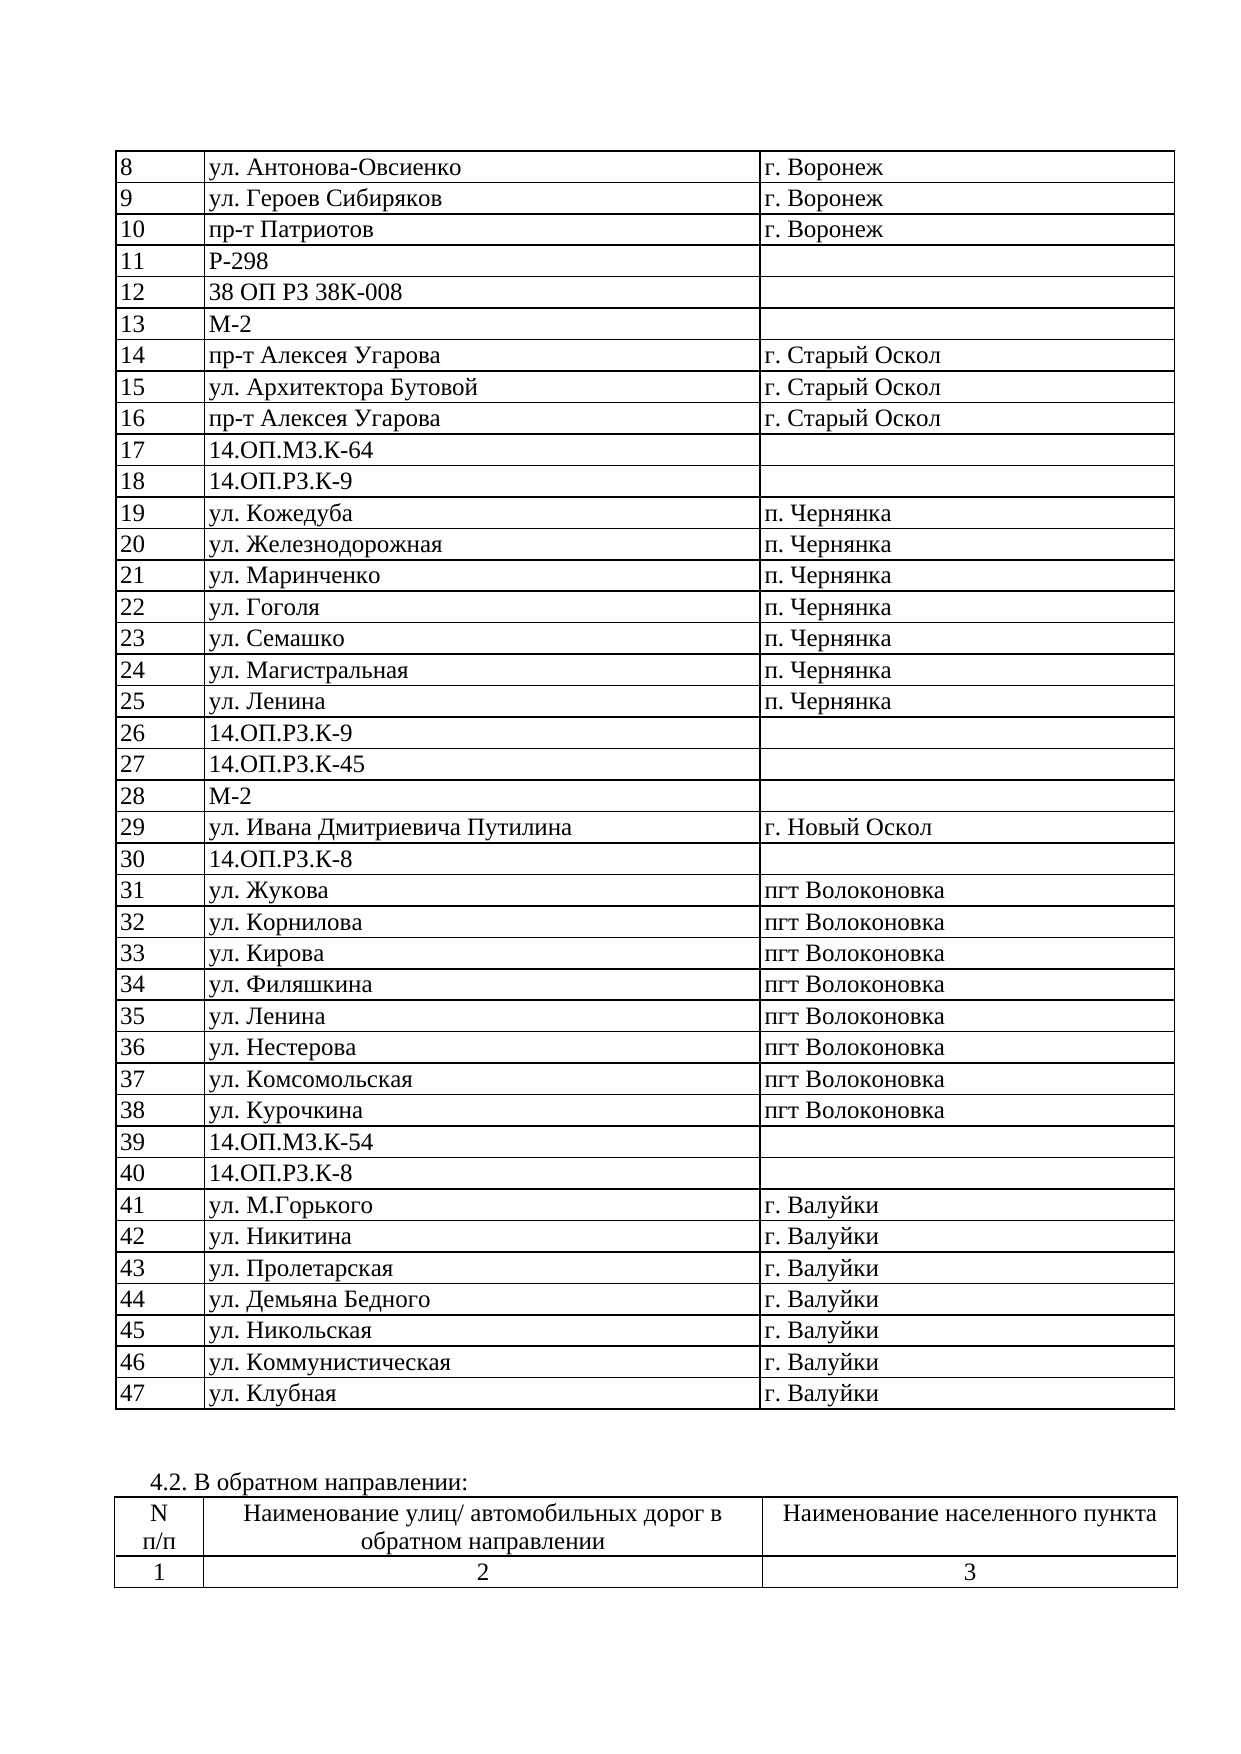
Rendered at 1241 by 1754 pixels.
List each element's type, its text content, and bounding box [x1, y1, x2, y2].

table_cell г. Валуйки [761, 1221, 1174, 1251]
table_header Наименование улиц/ автомобильных дорог в обратном направлении [204, 1498, 762, 1555]
table_cell ул. Филяшкина [205, 970, 759, 999]
table_cell 30 [117, 844, 204, 873]
table_cell 22 [117, 592, 204, 622]
table_cell М-2 [205, 309, 759, 339]
table_cell [761, 277, 1174, 307]
table_cell ул. Демьяна Бедного [205, 1284, 759, 1314]
table_cell [761, 749, 1174, 779]
table_cell ул. Магистральная [205, 655, 759, 685]
table_cell п. Чернянка [761, 686, 1174, 716]
table_cell ул. Ивана Дмитриевича Путилина [205, 812, 759, 842]
table_cell ул. М.Горького [205, 1190, 759, 1219]
table_cell ул. Нестерова [205, 1032, 759, 1062]
table_cell 19 [117, 498, 204, 527]
table_cell 25 [117, 686, 204, 716]
table_cell ул. Железнодорожная [205, 529, 759, 559]
table_cell 24 [117, 655, 204, 685]
table_cell ул. Пролетарская [205, 1253, 759, 1282]
table_cell 31 [117, 875, 204, 905]
table_header Наименование населенного пункта [763, 1498, 1177, 1555]
table_cell г. Воронеж [761, 215, 1174, 244]
table_cell 27 [117, 749, 204, 779]
table_cell 14.ОП.МЗ.К-64 [205, 435, 759, 464]
table_cell г. Валуйки [761, 1253, 1174, 1282]
table_cell 40 [117, 1158, 204, 1188]
table_cell г. Валуйки [761, 1347, 1174, 1377]
table_cell пгт Волоконовка [761, 938, 1174, 968]
table_cell [761, 466, 1174, 496]
table_cell пгт Волоконовка [761, 907, 1174, 936]
table_cell п. Чернянка [761, 529, 1174, 559]
table_cell пгт Волоконовка [761, 1032, 1174, 1062]
table_cell 1 [115, 1556, 203, 1587]
table_cell ул. Комсомольская [205, 1064, 759, 1094]
table_cell ул. Семашко [205, 623, 759, 653]
table_cell 39 [117, 1127, 204, 1157]
table_cell пр-т Алексея Угарова [205, 340, 759, 370]
table_cell 14.ОП.РЗ.К-9 [205, 466, 759, 496]
table_cell 33 [117, 938, 204, 968]
table_cell п. Чернянка [761, 561, 1174, 590]
table_cell [761, 1158, 1174, 1188]
table_cell 44 [117, 1284, 204, 1314]
table_cell ул. Маринченко [205, 561, 759, 590]
table_cell 38 ОП РЗ 38К-008 [205, 277, 759, 307]
table_cell М-2 [205, 781, 759, 811]
table_cell 16 [117, 403, 204, 433]
table_cell [761, 1127, 1174, 1157]
table_cell п. Чернянка [761, 623, 1174, 653]
table_cell 14.ОП.РЗ.К-9 [205, 718, 759, 748]
table_cell [761, 309, 1174, 339]
table_cell 26 [117, 718, 204, 748]
table_cell 14.ОП.РЗ.К-8 [205, 1158, 759, 1188]
table_cell пгт Волоконовка [761, 1064, 1174, 1094]
table_cell [761, 435, 1174, 464]
table_cell ул. Ленина [205, 1001, 759, 1031]
table_cell пгт Волоконовка [761, 1095, 1174, 1125]
table_cell 36 [117, 1032, 204, 1062]
table_cell 46 [117, 1347, 204, 1377]
table_cell 8 [117, 152, 204, 181]
table_cell г. Старый Оскол [761, 372, 1174, 402]
table_cell 37 [117, 1064, 204, 1094]
table_cell г. Старый Оскол [761, 340, 1174, 370]
table_cell ул. Гоголя [205, 592, 759, 622]
table_cell [761, 781, 1174, 811]
table_cell ул. Антонова-Овсиенко [205, 152, 759, 181]
table_cell 15 [117, 372, 204, 402]
table_cell ул. Героев Сибиряков [205, 183, 759, 213]
table_cell Р-298 [205, 246, 759, 276]
table_cell ул. Клубная [205, 1378, 759, 1408]
table_cell 10 [117, 215, 204, 244]
table_cell г. Воронеж [761, 152, 1174, 181]
table_cell [761, 844, 1174, 873]
table_cell 29 [117, 812, 204, 842]
table_cell 14.ОП.РЗ.К-45 [205, 749, 759, 779]
table_cell 14.ОП.РЗ.К-8 [205, 844, 759, 873]
table_cell п. Чернянка [761, 655, 1174, 685]
table_cell г. Старый Оскол [761, 403, 1174, 433]
table_cell 9 [117, 183, 204, 213]
table_cell 23 [117, 623, 204, 653]
table_cell пр-т Патриотов [205, 215, 759, 244]
table_cell 11 [117, 246, 204, 276]
table_cell [761, 246, 1174, 276]
table_cell 21 [117, 561, 204, 590]
text 4.2. В обратном направлении: [150, 1467, 1090, 1496]
table_cell ул. Корнилова [205, 907, 759, 936]
table_cell 14 [117, 340, 204, 370]
table_cell 35 [117, 1001, 204, 1031]
table_cell 14.ОП.МЗ.К-54 [205, 1127, 759, 1157]
table_cell пр-т Алексея Угарова [205, 403, 759, 433]
table_cell 18 [117, 466, 204, 496]
table_cell г. Валуйки [761, 1190, 1174, 1219]
table_cell г. Новый Оскол [761, 812, 1174, 842]
table_header N п/п [115, 1498, 203, 1555]
table_cell г. Валуйки [761, 1284, 1174, 1314]
table_cell пгт Волоконовка [761, 1001, 1174, 1031]
table_cell ул. Кожедуба [205, 498, 759, 527]
table_cell 12 [117, 277, 204, 307]
table_cell п. Чернянка [761, 592, 1174, 622]
table_cell 17 [117, 435, 204, 464]
table_cell 42 [117, 1221, 204, 1251]
table_cell ул. Коммунистическая [205, 1347, 759, 1377]
table_cell 47 [117, 1378, 204, 1408]
table_cell г. Валуйки [761, 1316, 1174, 1345]
table_cell 13 [117, 309, 204, 339]
table_cell ул. Никитина [205, 1221, 759, 1251]
table_cell ул. Ленина [205, 686, 759, 716]
table_cell 41 [117, 1190, 204, 1219]
table_cell [761, 718, 1174, 748]
table_cell ул. Жукова [205, 875, 759, 905]
table_cell п. Чернянка [761, 498, 1174, 527]
table_cell 20 [117, 529, 204, 559]
table_cell пгт Волоконовка [761, 970, 1174, 999]
table_cell 32 [117, 907, 204, 936]
table_cell 28 [117, 781, 204, 811]
table_cell 38 [117, 1095, 204, 1125]
table_cell 2 [204, 1557, 762, 1587]
table_cell 45 [117, 1316, 204, 1345]
table_cell 3 [763, 1555, 1177, 1587]
table_cell ул. Курочкина [205, 1095, 759, 1125]
table_cell ул. Архитектора Бутовой [205, 372, 759, 402]
table_cell 43 [117, 1253, 204, 1282]
table_cell пгт Волоконовка [761, 875, 1174, 905]
table_cell г. Воронеж [761, 183, 1174, 213]
table_cell ул. Никольская [205, 1316, 759, 1345]
table_cell г. Валуйки [761, 1378, 1174, 1408]
table_cell ул. Кирова [205, 938, 759, 968]
table_cell 34 [117, 970, 204, 999]
